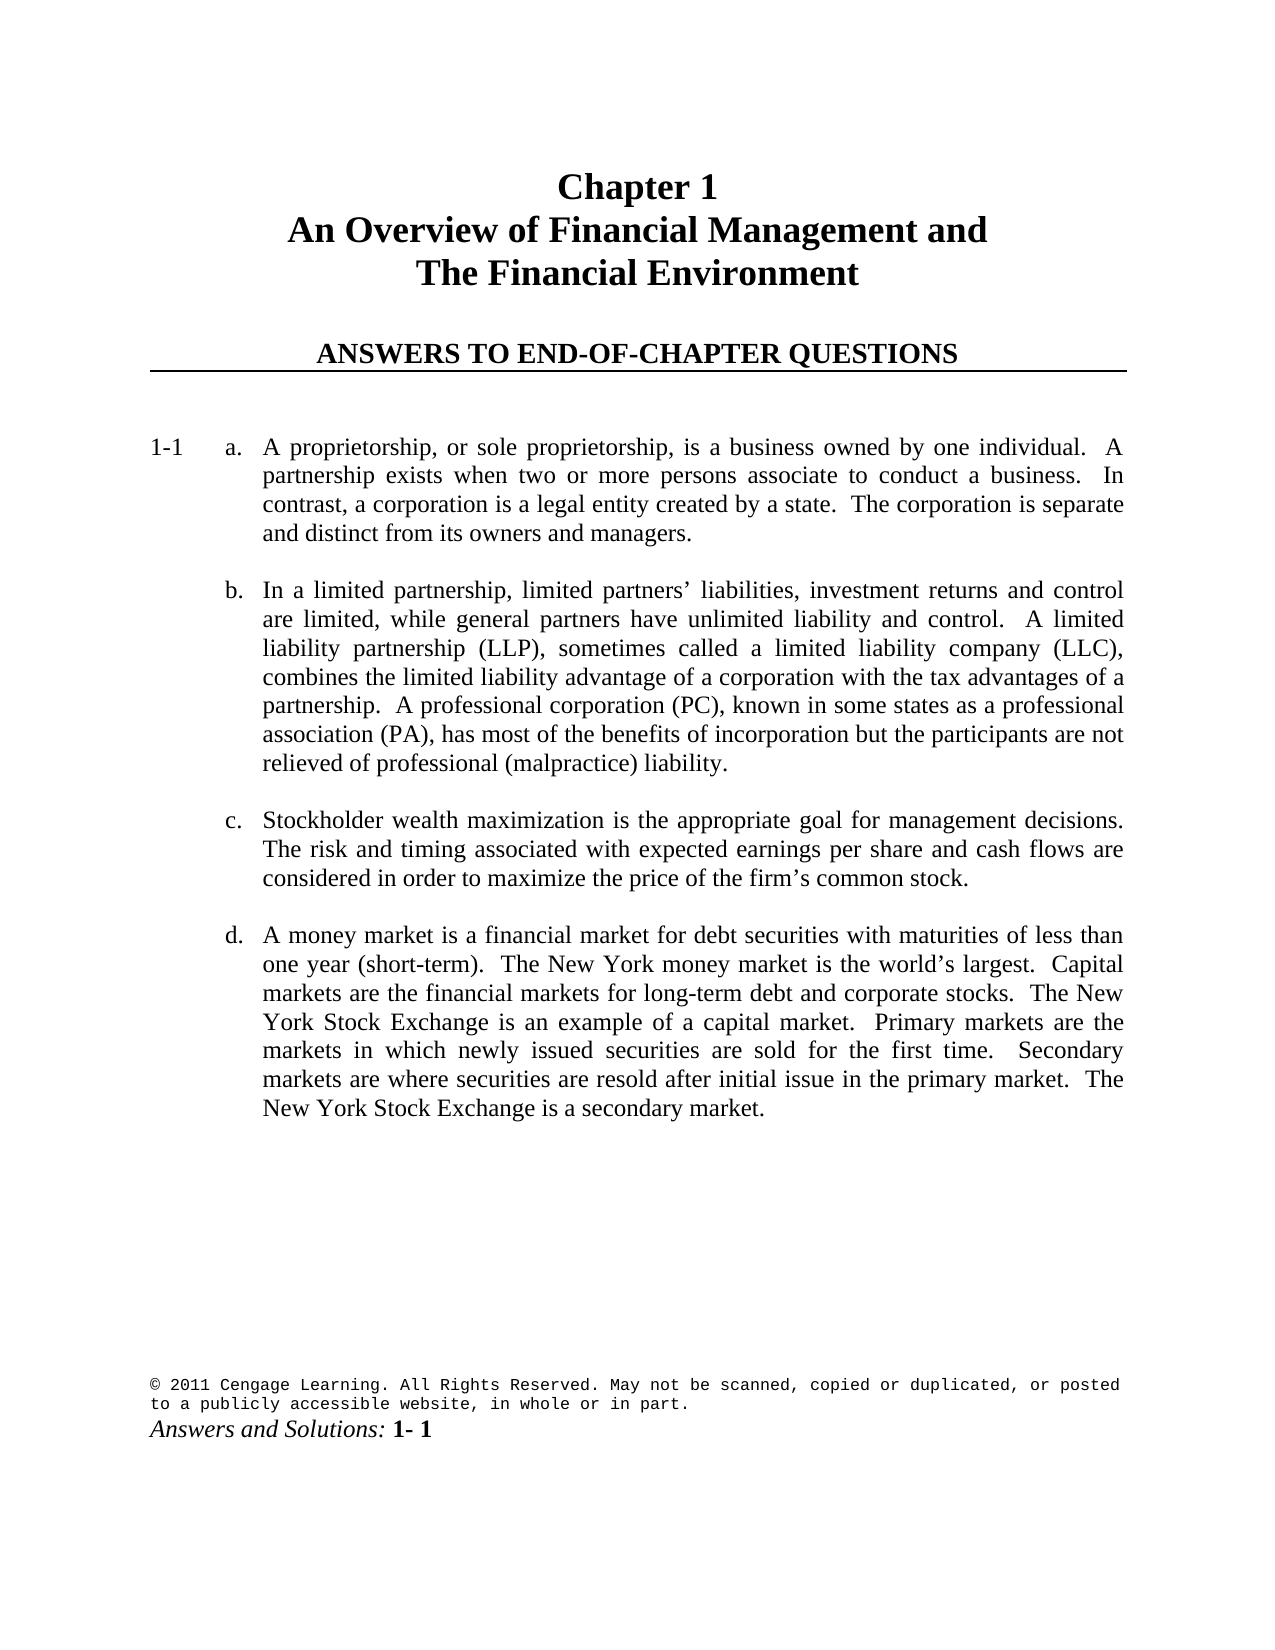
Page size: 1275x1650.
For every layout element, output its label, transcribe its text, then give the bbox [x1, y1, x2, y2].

text 1-1 a. A proprietorship, or sole proprietorship, is a business owned by one individual. A partnership exists when two or more persons associate to conduct a business. In contrast, a corporation is a legal entity created by a state. The corporation is separate and distinct from its owners and managers. [150, 432, 1125, 547]
subtitle Chapter 1 [150, 164, 1125, 207]
text d. A money market is a financial market for debt securities with maturities of less than one year (short-term). The money market is the world’s largest. Capital markets are the financial markets for long-term debt and corporate stocks. The New York Stock Exchange is an example of a capital market. Primary markets are the markets in which newly issued securities are sold for the first time. Secondary markets are where securities are resold after initial issue in the primary market. The New York Stock Exchange is a secondary market. [150, 920, 1125, 1122]
text b. In a limited partnership, limited partners’ liabilities, investment returns and control are limited, while general partners have unlimited liability and control. A limited liability partnership (LLP), sometimes called a limited liability company (LLC), combines the limited liability advantage of a corporation with the tax advantages of a partnership. A professional corporation (PC), known in some states as a professional association (PA), has most of the benefits of incorporation but the participants are not relieved of professional (malpractice) liability. [225, 575, 1125, 777]
text ANSWERS TO END-OF-CHAPTER QUESTIONS [150, 335, 1125, 370]
text An Overview of Financial Management and [150, 207, 1125, 250]
text The Financial Environment [150, 250, 1125, 293]
text c. Stockholder wealth maximization is the appropriate goal for management decisions. The risk and timing associated with expected earnings per share and cash flows are considered in order to maximize the price of the firm’s common stock. [225, 805, 1125, 892]
